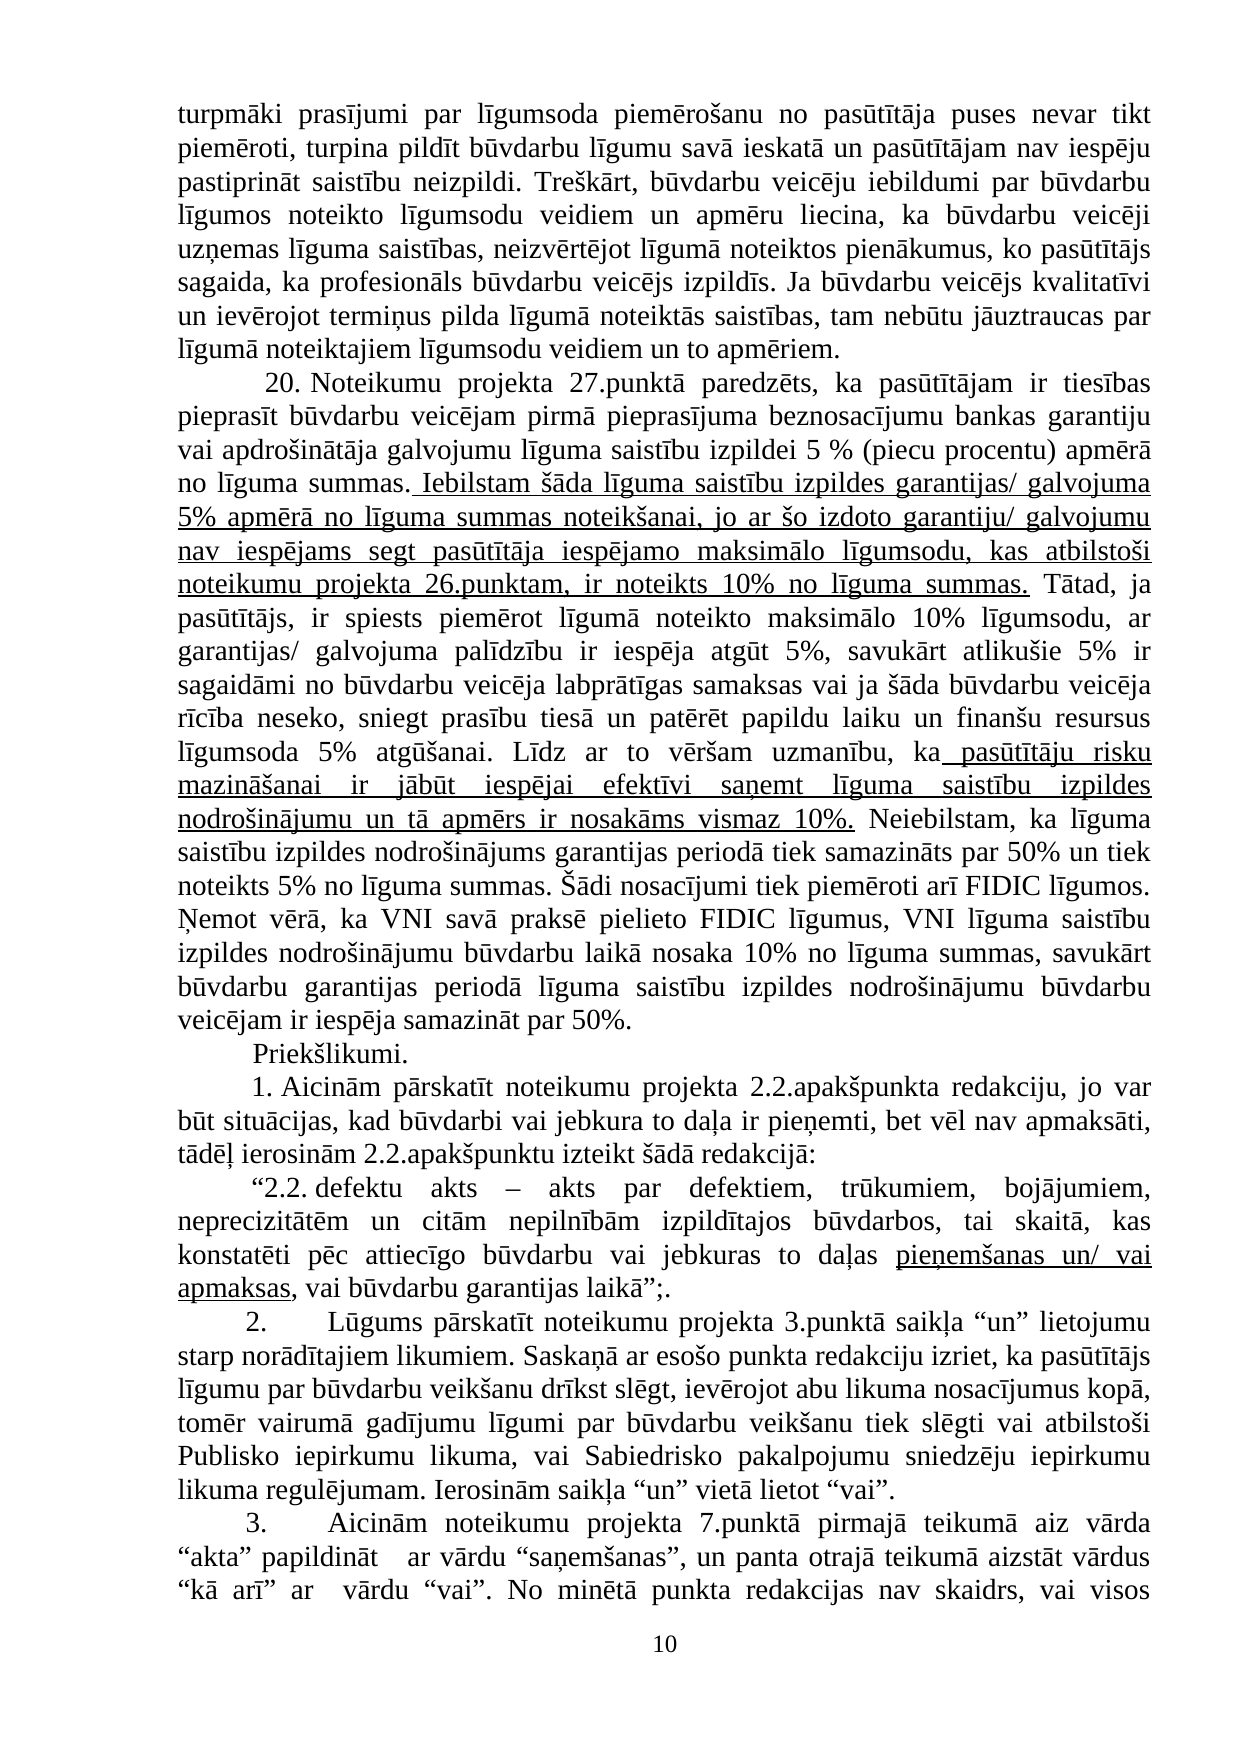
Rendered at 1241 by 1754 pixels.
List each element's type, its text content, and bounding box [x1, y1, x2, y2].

list Noteikumu projekta 27.punktā paredzēts, ka pasūtītājam ir tiesības pieprasīt būvdarbu veicējam pirmā pieprasījuma beznosacījumu bankas garantiju vai apdrošinātāja galvojumu līguma saistību izpildei 5 % (piecu procentu) apmērā no līguma summas. Iebilstam šāda līguma saistību izpildes garantijas/ galvojuma 5% apmērā no līguma summas noteikšanai, jo ar šo izdoto garantiju/ galvojumu nav iespējams segt pasūtītāja iespējamo maksimālo līgumsodu, kas atbilstoši noteikumu projekta 26.punktam, ir noteikts 10% no līguma summas. Tātad, ja pasūtītājs, ir spiests piemērot līgumā noteikto maksimālo 10% līgumsodu, ar garantijas/ galvojuma palīdzību ir iespēja atgūt 5%, savukārt atlikušie 5% ir sagaidāmi no būvdarbu veicēja labprātīgas samaksas vai ja šāda būvdarbu veicēja rīcība neseko, sniegt prasību tiesā un patērēt papildu laiku un finanšu resursus līgumsoda 5% atgūšanai. Līdz ar to vēršam uzmanību, ka pasūtītāju risku mazināšanai ir jābūt iespējai efektīvi saņemt līguma saistību izpildes nodrošinājumu un tā apmērs ir nosakāms vismaz 10%. Neiebilstam, ka līguma saistību izpildes nodrošinājums garantijas periodā tiek samazināts par 50% un tiek noteikts 5% no līguma summas. Šādi nosacījumi tiek piemēroti arī FIDIC līgumos. Ņemot vērā, ka VNI savā praksē pielieto FIDIC līgumus, VNI līguma saistību izpildes nodrošinājumu būvdarbu laikā nosaka 10% no līguma summas, savukārt būvdarbu garantijas periodā līguma saistību izpildes nodrošinājumu būvdarbu veicējam ir iespēja samazināt par 50%. [177, 797, 1152, 1036]
list Priekšlikumi. [177, 1036, 1152, 1069]
list Noteikumu projekta 27.punktā paredzēts, ka pasūtītājam ir tiesības pieprasīt būvdarbu veicējam pirmā pieprasījuma beznosacījumu bankas garantiju vai apdrošinātāja galvojumu līguma saistību izpildei 5 % (piecu procentu) apmērā no līguma summas. Iebilstam šāda līguma saistību izpildes garantijas/ galvojuma 5% apmērā no līguma summas noteikšanai, jo ar šo izdoto garantiju/ galvojumu nav iespējams segt pasūtītāja iespējamo maksimālo līgumsodu, kas atbilstoši noteikumu projekta 26.punktam, ir noteikts 10% no līguma summas. Tātad, ja pasūtītājs, ir spiests piemērot līgumā noteikto maksimālo 10% līgumsodu, ar garantijas/ galvojuma palīdzību ir iespēja atgūt 5%, savukārt atlikušie 5% ir sagaidāmi no būvdarbu veicēja labprātīgas samaksas vai ja šāda būvdarbu veicēja rīcība neseko, sniegt prasību tiesā un patērēt papildu laiku un finanšu resursus līgumsoda 5% atgūšanai. Līdz ar to vēršam uzmanību, ka pasūtītāju risku mazināšanai ir jābūt iespējai efektīvi saņemt līguma saistību izpildes nodrošinājumu un tā apmērs ir nosakāms vismaz 10%. Neiebilstam, ka līguma saistību izpildes nodrošinājums garantijas periodā tiek samazināts par 50% un tiek noteikts 5% no līguma summas. Šādi nosacījumi tiek piemēroti arī FIDIC līgumos. Ņemot vērā, ka VNI savā praksē pielieto FIDIC līgumus, VNI līguma saistību izpildes nodrošinājumu būvdarbu laikā nosaka 10% no līguma summas, savukārt būvdarbu garantijas periodā līguma saistību izpildes nodrošinājumu būvdarbu veicējam ir iespēja samazināt par 50%. [177, 365, 1152, 562]
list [177, 97, 1152, 365]
list Noteikumu projekta 27.punktā paredzēts, ka pasūtītājam ir tiesības pieprasīt būvdarbu veicējam pirmā pieprasījuma beznosacījumu bankas garantiju vai apdrošinātāja galvojumu līguma saistību izpildei 5 % (piecu procentu) apmērā no līguma summas. Iebilstam šāda līguma saistību izpildes garantijas/ galvojuma 5% apmērā no līguma summas noteikšanai, jo ar šo izdoto garantiju/ galvojumu nav iespējams segt pasūtītāja iespējamo maksimālo līgumsodu, kas atbilstoši noteikumu projekta 26.punktam, ir noteikts 10% no līguma summas. Tātad, ja pasūtītājs, ir spiests piemērot līgumā noteikto maksimālo 10% līgumsodu, ar garantijas/ galvojuma palīdzību ir iespēja atgūt 5%, savukārt atlikušie 5% ir sagaidāmi no būvdarbu veicēja labprātīgas samaksas vai ja šāda būvdarbu veicēja rīcība neseko, sniegt prasību tiesā un patērēt papildu laiku un finanšu resursus līgumsoda 5% atgūšanai. Līdz ar to vēršam uzmanību, ka pasūtītāju risku mazināšanai ir jābūt iespējai efektīvi saņemt līguma saistību izpildes nodrošinājumu un tā apmērs ir nosakāms vismaz 10%. Neiebilstam, ka līguma saistību izpildes nodrošinājums garantijas periodā tiek samazināts par 50% un tiek noteikts 5% no līguma summas. Šādi nosacījumi tiek piemēroti arī FIDIC līgumos. Ņemot vērā, ka VNI savā praksē pielieto FIDIC līgumus, VNI līguma saistību izpildes nodrošinājumu būvdarbu laikā nosaka 10% no līguma summas, savukārt būvdarbu garantijas periodā līguma saistību izpildes nodrošinājumu būvdarbu veicējam ir iespēja samazināt par 50%. [177, 563, 1152, 796]
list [177, 1505, 1152, 1606]
list “2.2. defektu akts – akts par defektiem, trūkumiem, bojājumiem, neprecizitātēm un citām nepilnībām izpildītajos būvdarbos, tai skaitā, kas konstatēti pēc attiecīgo būvdarbu vai jebkuras to daļas pieņemšanas un/ vai apmaksas, vai būvdarbu garantijas laikā”;. [177, 1170, 1152, 1304]
list Lūgums pārskatīt noteikumu projekta 3.punktā saikļa “un” lietojumu starp norādītajiem likumiem. Saskaņā ar esošo punkta redakciju izriet, ka pasūtītājs līgumu par būvdarbu veikšanu drīkst slēgt, ievērojot abu likuma nosacījumus kopā, tomēr vairumā gadījumu līgumi par būvdarbu veikšanu tiek slēgti vai atbilstoši Publisko iepirkumu likuma, vai Sabiedrisko pakalpojumu sniedzēju iepirkumu likuma regulējumam. Ierosinām saikļa “un” vietā lietot “vai”. [177, 1304, 1152, 1505]
list Aicinām pārskatīt noteikumu projekta 2.2.apakšpunkta redakciju, jo var būt situācijas, kad būvdarbi vai jebkura to daļa ir pieņemti, bet vēl nav apmaksāti, tādēļ ierosinām 2.2.apakšpunktu izteikt šādā redakcijā: [177, 1069, 1152, 1170]
